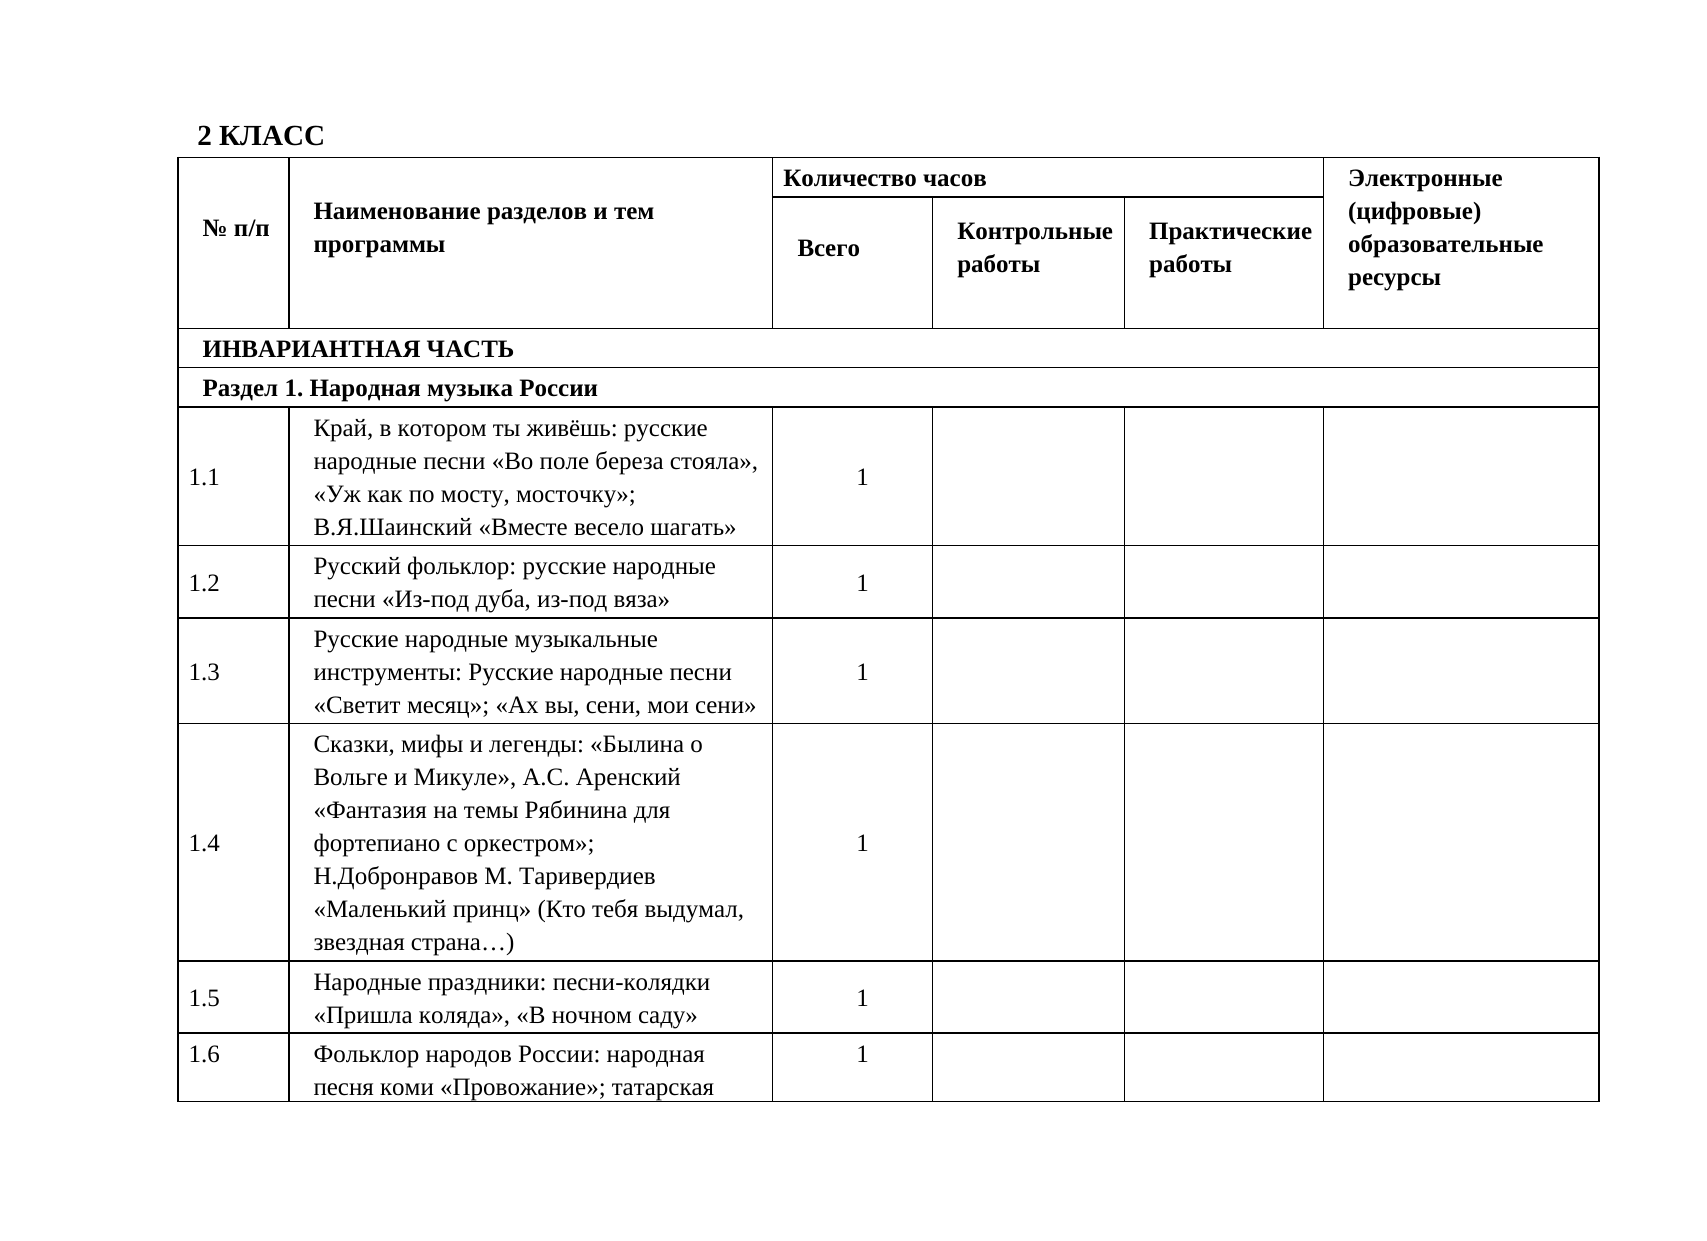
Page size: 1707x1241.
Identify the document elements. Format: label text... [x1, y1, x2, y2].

table_cell [933, 962, 1124, 1032]
text 2 КЛАСС [190, 118, 1618, 152]
table_cell 1 [773, 962, 932, 1032]
table_cell Практические работы [1125, 198, 1323, 327]
table_cell [1125, 962, 1323, 1032]
table_cell [1324, 1034, 1598, 1101]
table_cell Русские народные музыкальные инструменты: Русские народные песни «Светит месяц»; «Ах вы, сени, мои сени» [290, 619, 772, 722]
table_cell Раздел 1. Народная музыка России [179, 368, 1598, 406]
table_cell 1.1 [179, 408, 288, 544]
table_cell Сказки, мифы и легенды: «Былина о Вольге и Микуле», А.С. Аренский «Фантазия на темы Рябинина для фортепиано с оркестром»; Н.Добронравов М. Таривердиев «Маленький принц» (Кто тебя выдумал, звездная страна…) [290, 724, 772, 960]
table_cell [1324, 724, 1598, 960]
table_header № п/п [179, 158, 288, 327]
table_cell 1 [773, 724, 932, 960]
table_cell [1125, 724, 1323, 960]
table_cell 1.4 [179, 724, 288, 960]
table_cell [1125, 408, 1323, 544]
table_cell 1 [773, 619, 932, 722]
table_cell 1.3 [179, 619, 288, 722]
table_cell [933, 619, 1124, 722]
table_cell 1.6 [179, 1034, 288, 1101]
table_cell Край, в котором ты живёшь: русские народные песни «Во поле береза стояла», «Уж как по мосту, мосточку»; В.Я.Шаинский «Вместе весело шагать» [290, 408, 772, 544]
table_cell [1324, 546, 1598, 617]
table_cell [1324, 619, 1598, 722]
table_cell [290, 1034, 772, 1101]
table_cell Русский фольклор: русские народные песни «Из-под дуба, из-под вяза» [290, 546, 772, 617]
table_header Количество часов [773, 158, 1323, 196]
table_cell Всего [773, 198, 932, 327]
table_cell [933, 546, 1124, 617]
table_cell [933, 408, 1124, 544]
table_cell [1125, 1034, 1323, 1101]
table_cell [933, 724, 1124, 960]
table_cell [1324, 962, 1598, 1032]
table_cell Контрольные работы [933, 198, 1124, 327]
table_cell 1.5 [179, 962, 288, 1032]
table_cell [1125, 619, 1323, 722]
table_cell ИНВАРИАНТНАЯ ЧАСТЬ [179, 329, 1598, 367]
table_cell [1125, 546, 1323, 617]
table_cell 1 [773, 546, 932, 617]
table_cell Народные праздники: песни-колядки «Пришла коляда», «В ночном саду» [290, 962, 772, 1032]
table_header Наименование разделов и тем программы [290, 158, 772, 327]
table_header Электронные (цифровые) образовательные ресурсы [1324, 158, 1598, 327]
table_cell 1 [773, 408, 932, 544]
table_cell [1324, 408, 1598, 544]
table_cell 1 [773, 1034, 932, 1101]
table_cell 1.2 [179, 546, 288, 617]
table_cell [933, 1034, 1124, 1101]
